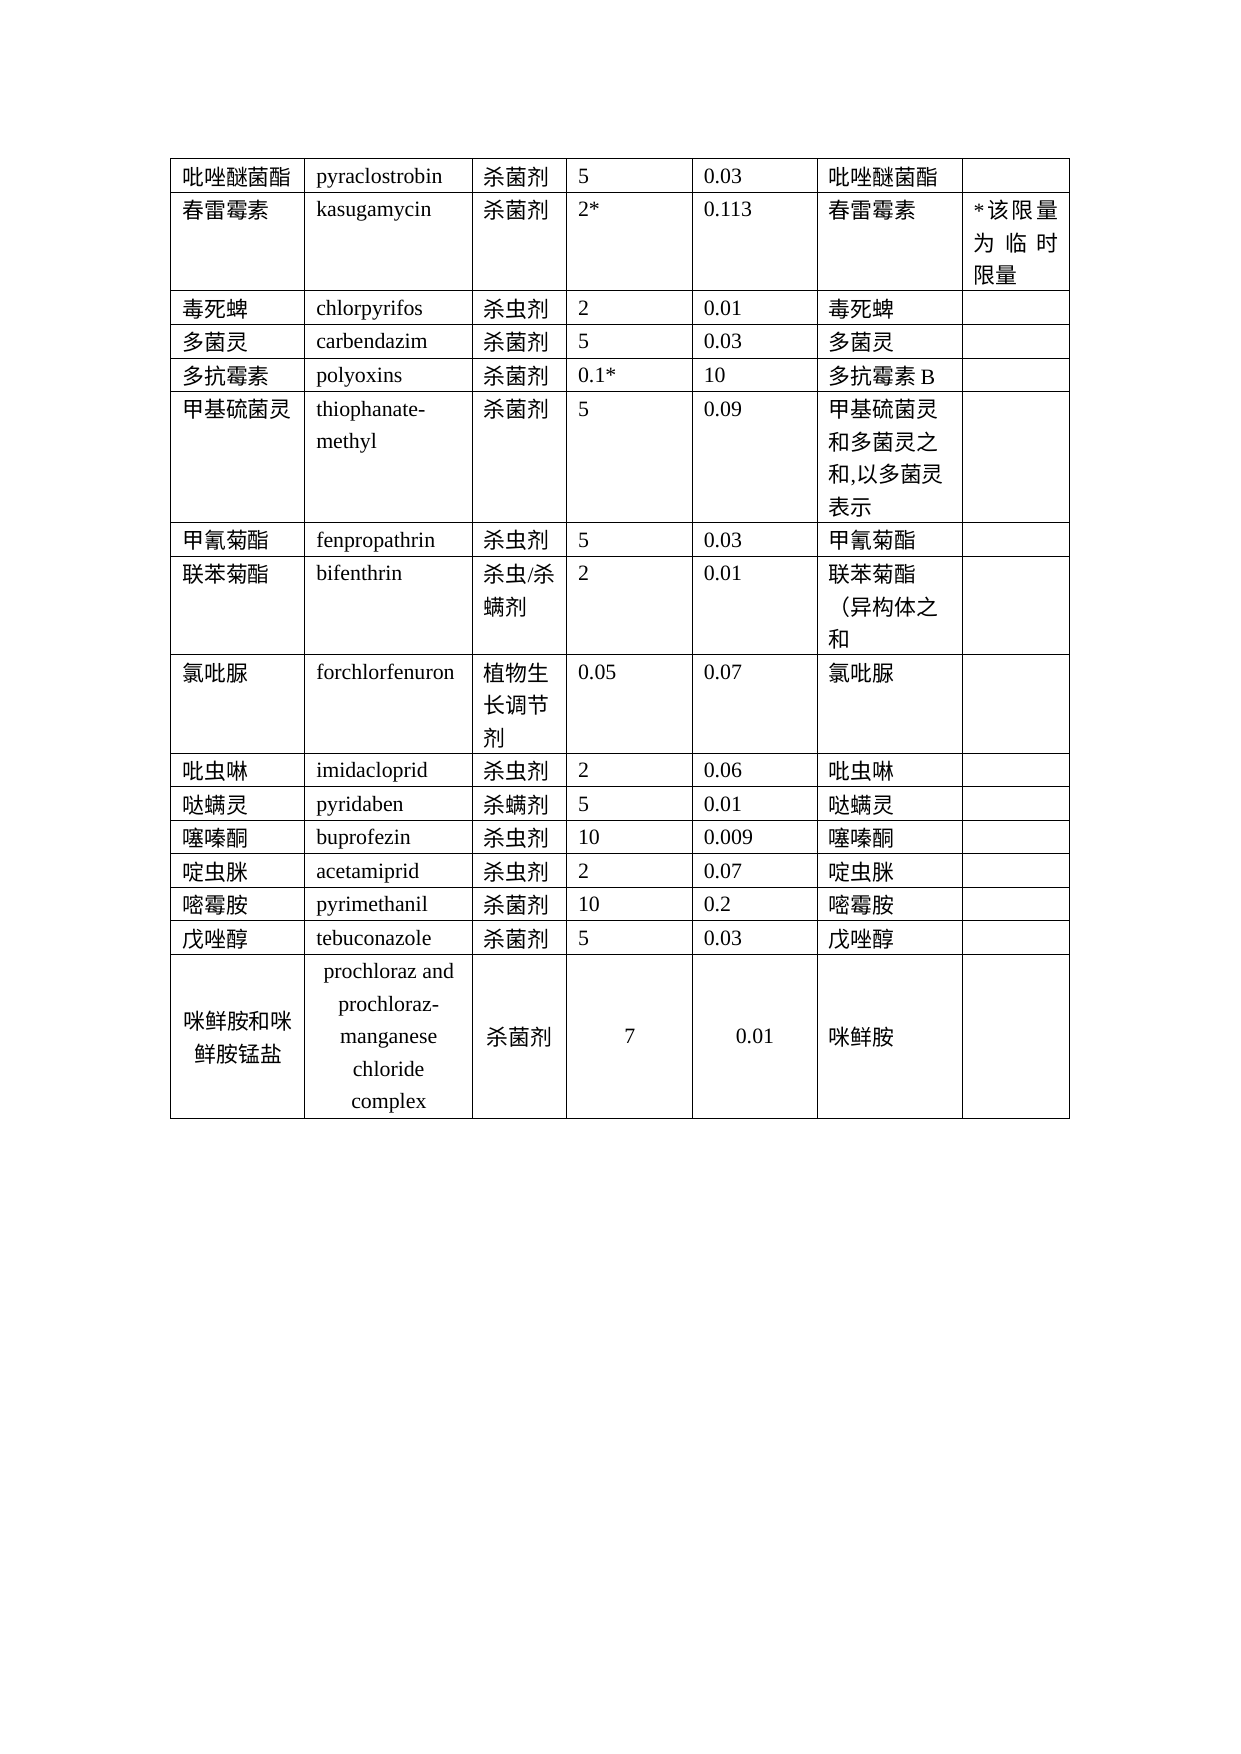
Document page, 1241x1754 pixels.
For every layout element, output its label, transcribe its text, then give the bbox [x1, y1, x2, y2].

table_cell 多菌灵 [171, 325, 304, 357]
table_cell 0.05 [567, 655, 692, 753]
table_cell chlorpyrifos [305, 291, 472, 324]
table_cell 2 [567, 754, 692, 786]
table_cell 0.03 [693, 159, 817, 192]
table_cell acetamiprid [305, 854, 472, 887]
table_cell 联苯菊酯（异构体之和 [818, 557, 962, 654]
table_cell tebuconazole [305, 921, 472, 954]
table_cell [963, 787, 1069, 820]
table_cell 啶虫脒 [171, 854, 304, 887]
table_cell 噻嗪酮 [171, 821, 304, 853]
table_cell 5 [567, 159, 692, 192]
table_cell [963, 359, 1069, 391]
table_cell 杀虫/杀螨剂 [473, 557, 566, 654]
table_cell [963, 854, 1069, 887]
table_cell 咪鲜胺和咪鲜胺锰盐 [171, 955, 304, 1117]
table_cell 吡虫啉 [171, 754, 304, 786]
table_cell 5 [567, 325, 692, 357]
table_cell 春雷霉素 [171, 193, 304, 290]
table_cell [963, 392, 1069, 522]
table_cell 杀菌剂 [473, 359, 566, 391]
table_cell 2 [567, 557, 692, 654]
table_cell [963, 921, 1069, 954]
table_cell 5 [567, 523, 692, 556]
table_cell [963, 557, 1069, 654]
table_cell 10 [693, 359, 817, 391]
table_cell 嘧霉胺 [818, 888, 962, 920]
table_cell *该限量为临时限量 [963, 193, 1069, 290]
table_cell imidacloprid [305, 754, 472, 786]
table_cell 噻嗪酮 [818, 821, 962, 853]
table_cell 咪鲜胺 [818, 955, 962, 1117]
table_cell 2* [567, 193, 692, 290]
table_cell 毒死蜱 [171, 291, 304, 324]
table_cell 多菌灵 [818, 325, 962, 357]
table_cell kasugamycin [305, 193, 472, 290]
table_cell prochloraz and prochloraz-manganese chloride complex [305, 955, 472, 1117]
table_cell 杀菌剂 [473, 392, 566, 522]
table_cell [963, 955, 1069, 1117]
table_cell 0.01 [693, 557, 817, 654]
table_cell carbendazim [305, 325, 472, 357]
table_cell 哒螨灵 [171, 787, 304, 820]
table_cell 10 [567, 821, 692, 853]
table_cell 0.07 [693, 854, 817, 887]
table_cell 杀菌剂 [473, 193, 566, 290]
table_cell 春雷霉素 [818, 193, 962, 290]
table_cell [963, 888, 1069, 920]
table_cell 2 [567, 854, 692, 887]
table_cell 0.03 [693, 325, 817, 357]
table_cell 0.03 [693, 921, 817, 954]
table_cell [963, 523, 1069, 556]
table_cell 杀菌剂 [473, 325, 566, 357]
table_cell 啶虫脒 [818, 854, 962, 887]
table_cell 氯吡脲 [818, 655, 962, 753]
table_cell 5 [567, 392, 692, 522]
table_cell [963, 655, 1069, 753]
table_cell 杀虫剂 [473, 854, 566, 887]
table_cell 戊唑醇 [171, 921, 304, 954]
table_cell 杀虫剂 [473, 754, 566, 786]
table_cell 吡唑醚菌酯 [171, 159, 304, 192]
table_cell 0.01 [693, 955, 817, 1117]
table_cell 毒死蜱 [818, 291, 962, 324]
table_cell polyoxins [305, 359, 472, 391]
table_cell 0.2 [693, 888, 817, 920]
table_cell 10 [567, 888, 692, 920]
table_cell 0.09 [693, 392, 817, 522]
table_cell 甲基硫菌灵 [171, 392, 304, 522]
table_cell 甲氰菊酯 [171, 523, 304, 556]
table_cell 多抗霉素B [818, 359, 962, 391]
table_cell 0.1* [567, 359, 692, 391]
table_cell 2 [567, 291, 692, 324]
table_cell 杀虫剂 [473, 821, 566, 853]
table_cell 哒螨灵 [818, 787, 962, 820]
table_cell 氯吡脲 [171, 655, 304, 753]
table_cell [963, 291, 1069, 324]
table_cell 杀菌剂 [473, 888, 566, 920]
table_cell 戊唑醇 [818, 921, 962, 954]
table_cell 0.113 [693, 193, 817, 290]
table_cell 5 [567, 787, 692, 820]
table_cell thiophanate-methyl [305, 392, 472, 522]
table_cell 0.07 [693, 655, 817, 753]
table_cell 杀菌剂 [473, 159, 566, 192]
table_cell 植物生长调节剂 [473, 655, 566, 753]
table_cell pyrimethanil [305, 888, 472, 920]
table_cell 0.01 [693, 291, 817, 324]
table_cell 吡唑醚菌酯 [818, 159, 962, 192]
table_cell bifenthrin [305, 557, 472, 654]
table_cell 杀菌剂 [473, 921, 566, 954]
table_cell 7 [567, 955, 692, 1117]
table_cell 吡虫啉 [818, 754, 962, 786]
table_cell [963, 754, 1069, 786]
table_cell 0.009 [693, 821, 817, 853]
table_cell 0.06 [693, 754, 817, 786]
table_cell 甲氰菊酯 [818, 523, 962, 556]
table_cell fenpropathrin [305, 523, 472, 556]
table_cell 5 [567, 921, 692, 954]
table_cell forchlorfenuron [305, 655, 472, 753]
table_cell 杀螨剂 [473, 787, 566, 820]
table_cell pyridaben [305, 787, 472, 820]
table_cell 多抗霉素 [171, 359, 304, 391]
table_cell 0.03 [693, 523, 817, 556]
table_cell 0.01 [693, 787, 817, 820]
table_cell 杀虫剂 [473, 291, 566, 324]
table_cell 联苯菊酯 [171, 557, 304, 654]
table_cell buprofezin [305, 821, 472, 853]
table_cell 甲基硫菌灵和多菌灵之和,以多菌灵表示 [818, 392, 962, 522]
table_cell 杀虫剂 [473, 523, 566, 556]
table_cell [963, 821, 1069, 853]
table_cell 嘧霉胺 [171, 888, 304, 920]
table_cell 杀菌剂 [473, 955, 566, 1117]
table_cell [963, 325, 1069, 357]
table_cell pyraclostrobin [305, 159, 472, 192]
table_cell [963, 159, 1069, 192]
